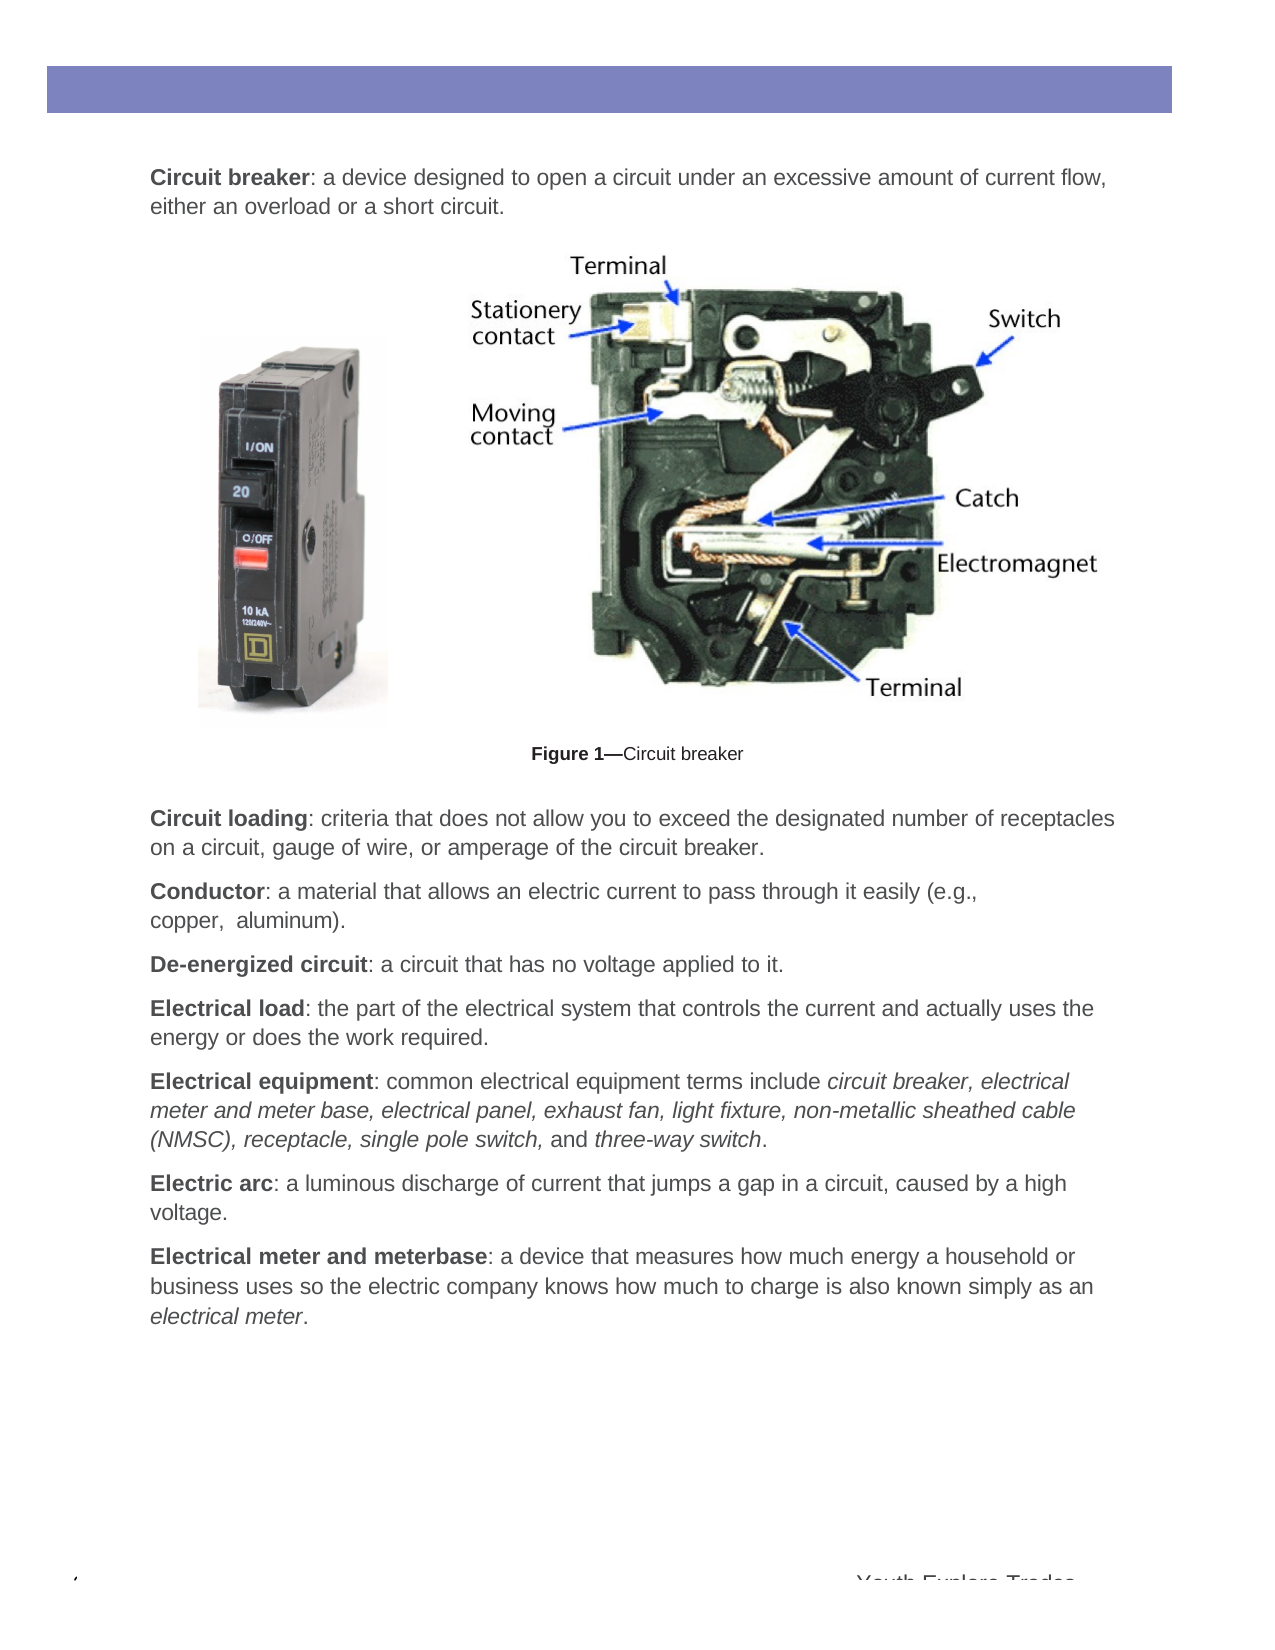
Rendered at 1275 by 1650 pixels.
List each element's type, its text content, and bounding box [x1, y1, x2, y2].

picture [460, 245, 1103, 728]
text Conductor: a material that allows an electric current to pass through it easily (e.g., copper, aluminum). [150, 878, 1051, 934]
text Circuit breaker: a device designed to open a circuit under an excessive amount of current flow, either an overload or a short circuit. [150, 164, 1117, 219]
text De-energized circuit: a circuit that has no voltage applied to it. [150, 951, 1183, 978]
text Electrical equipment: common electrical equipment terms include circuit breaker, electrical meter and meter base, electrical panel, exhaust fan, light fixture, non-metallic sheathed cable (NMSC), receptacle, single pole switch, and three-way switch. [150, 1068, 1117, 1153]
text Electrical meter and meterbase: a device that measures how much energy a household or business uses so the electric company knows how much to charge is also known simply as an electrical meter. [150, 1243, 1117, 1329]
text Electric arc: a luminous discharge of current that jumps a gap in a circuit, caused by a high voltage. [150, 1170, 1117, 1226]
picture [198, 337, 389, 728]
text Electrical load: the part of the electrical system that controls the current and actually uses the energy or does the work required. [150, 995, 1117, 1051]
text Circuit loading: criteria that does not allow you to exceed the designated number of receptacles on a circuit, gauge of wire, or amperage of the circuit breaker. [150, 805, 1117, 861]
text Figure 1—Circuit breaker [457, 743, 817, 764]
